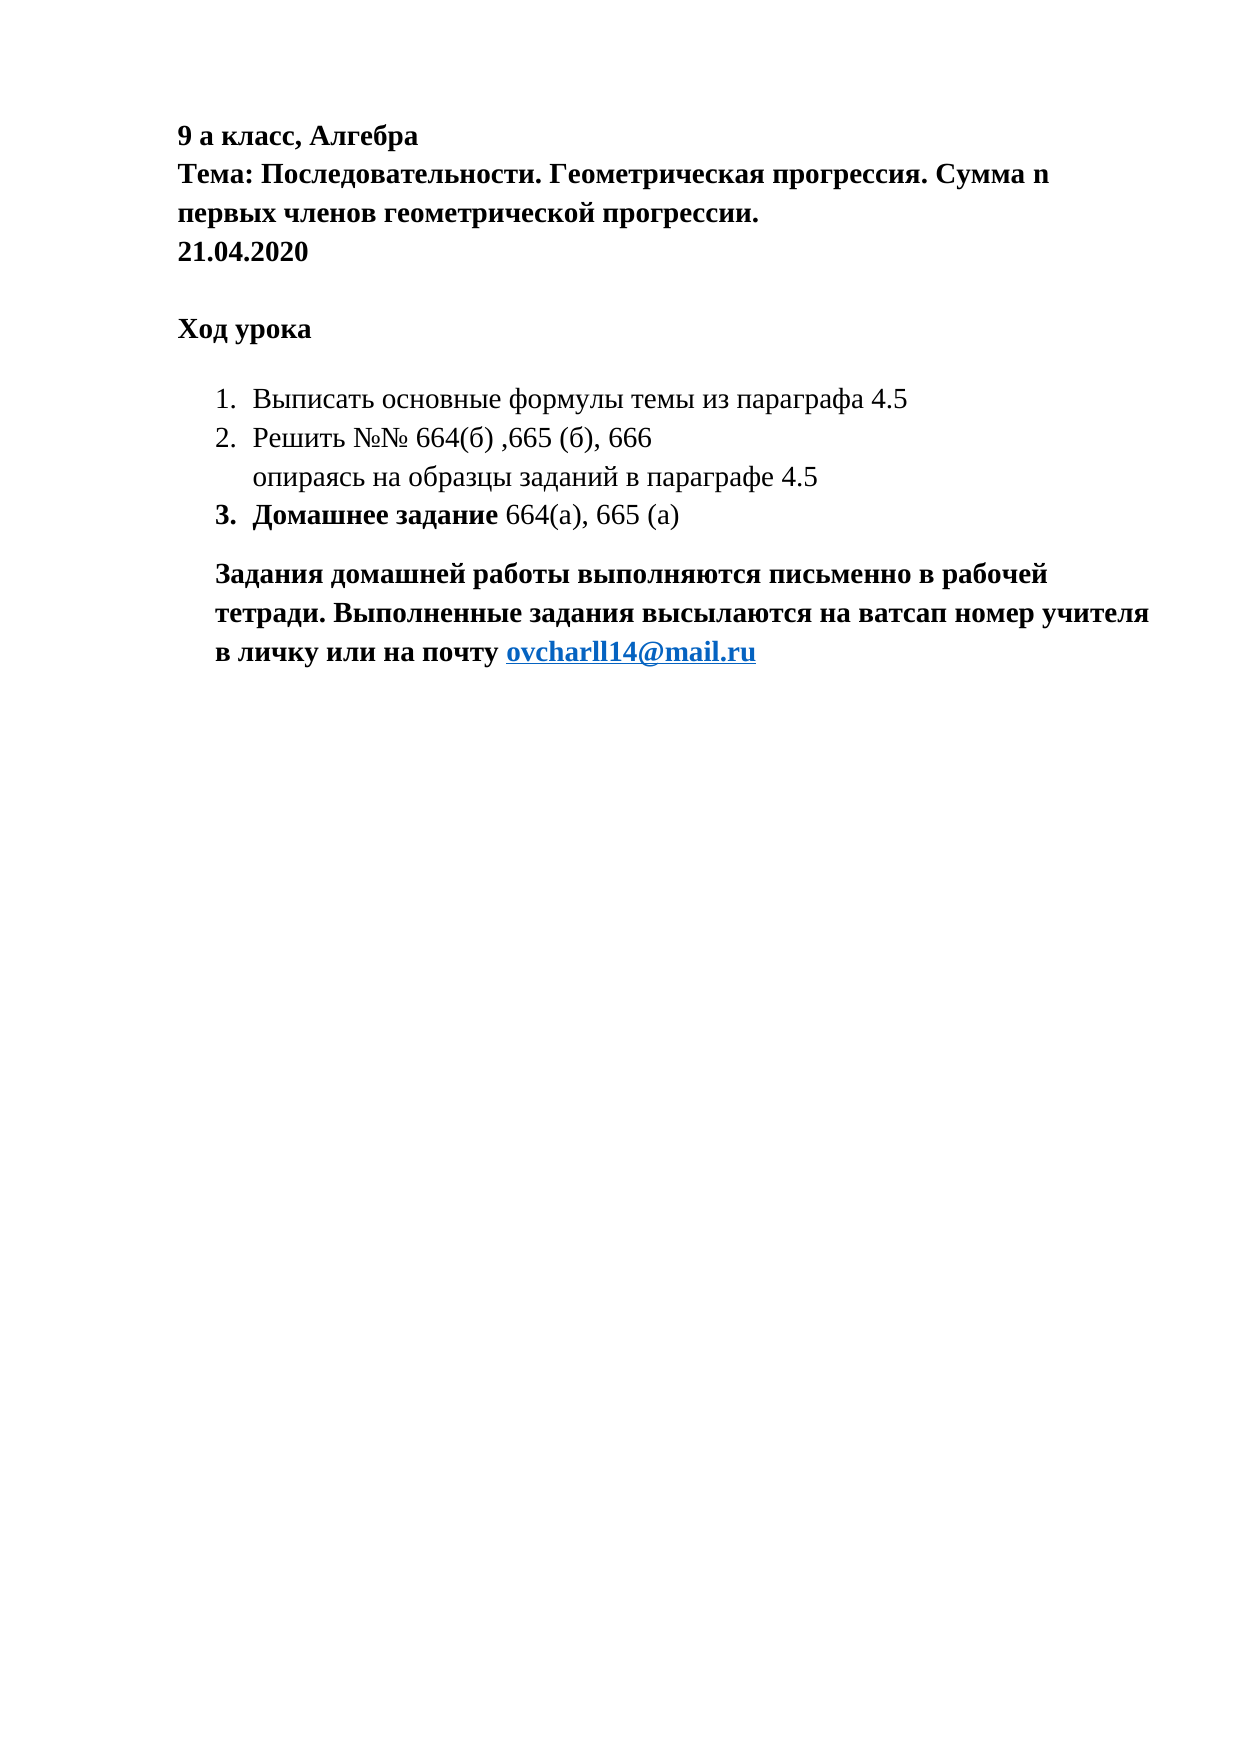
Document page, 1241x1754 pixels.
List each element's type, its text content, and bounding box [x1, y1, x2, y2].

text 9 а класс, Алгебра [177, 118, 1152, 152]
list опираясь на образцы заданий в параграфе 4.5 [252, 459, 1152, 492]
list Выписать основные формулы темы из параграфа 4.5 [215, 382, 1152, 415]
list Домашнее задание 664(а), 665 (а) [215, 497, 1152, 531]
text 21.04.2020 [177, 234, 1152, 267]
text Ход урока [177, 311, 1152, 344]
list Решить №№ 664(б) ,665 (б), 666 [215, 420, 1152, 454]
text Задания домашней работы выполняются письменно в рабочей тетради. Выполненные задания высылаются на ватсап номер учителя в личку или на почту ovcharll14@mail.ru [215, 557, 1152, 667]
text Тема: Последовательности. Геометрическая прогрессия. Сумма n первых членов геометрической прогрессии. [177, 157, 1152, 229]
